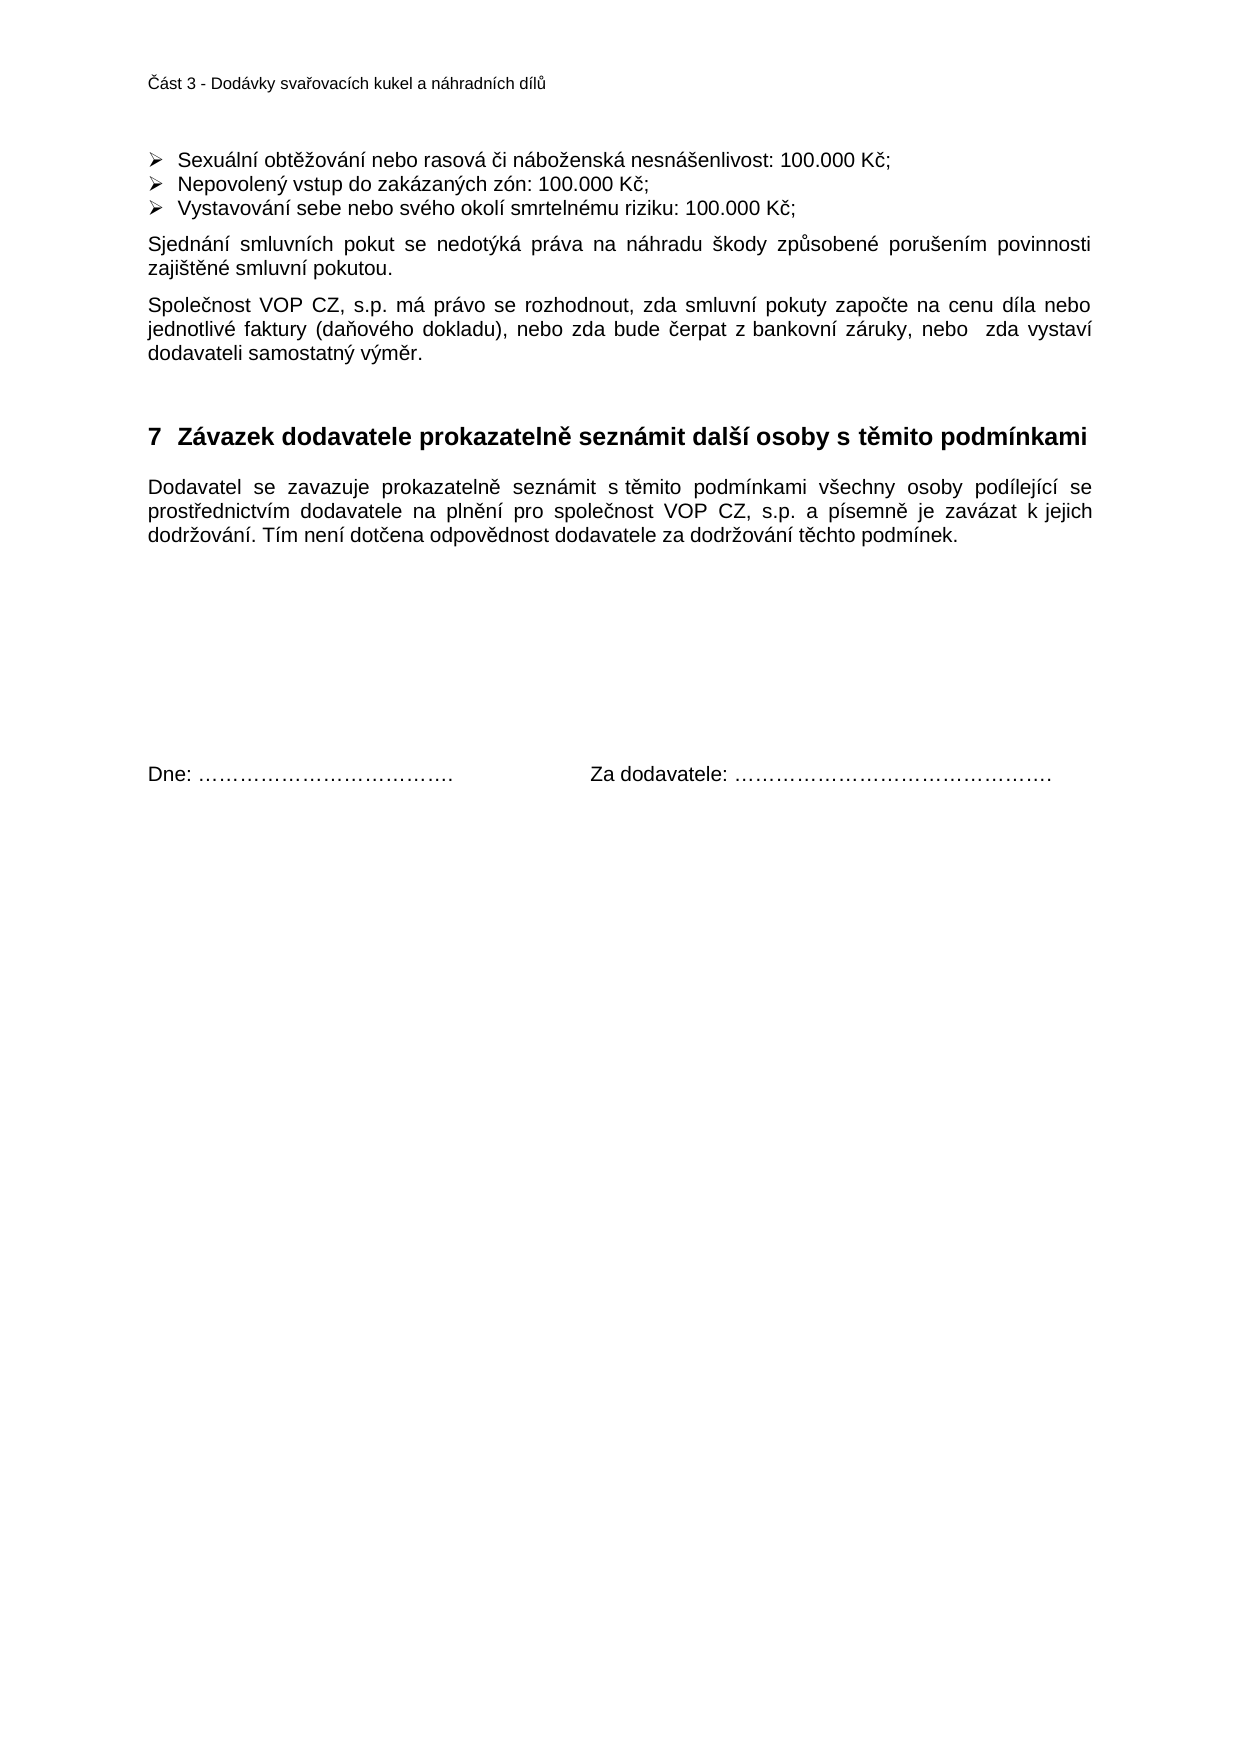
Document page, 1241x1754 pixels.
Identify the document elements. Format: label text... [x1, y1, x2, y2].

subtitle Závazek dodavatele prokazatelně seznámit další osoby s těmito podmínkami [148, 422, 1093, 451]
text Sexuální obtěžování nebo rasová či náboženská nesnášenlivost: 100.000 Kč; [148, 148, 1093, 172]
text Vystavování sebe nebo svého okolí smrtelnému riziku: 100.000 Kč; [148, 196, 1093, 220]
text Sjednání smluvních pokut se nedotýká práva na náhradu škody způsobené porušením povinnosti zajištěné smluvní pokutou. [148, 232, 1093, 280]
text Dodavatel se zavazuje prokazatelně seznámit s těmito podmínkami všechny osoby podílející se prostřednictvím dodavatele na plnění pro společnost VOP CZ, s.p. a písemně je zavázat k jejich dodržování. Tím není dotčena odpovědnost dodavatele za dodržování těchto podmínek. [148, 475, 1093, 547]
text Společnost VOP CZ, s.p. má právo se rozhodnout, zda smluvní pokuty započte na cenu díla nebo jednotlivé faktury (daňového dokladu), nebo zda bude čerpat z bankovní záruky, nebo zda vystaví dodavateli samostatný výměr. [148, 293, 1093, 364]
text Dne: ………………………………. Za dodavatele: ………………………………………. [148, 762, 1093, 786]
text Nepovolený vstup do zakázaných zón: 100.000 Kč; [148, 172, 1093, 196]
